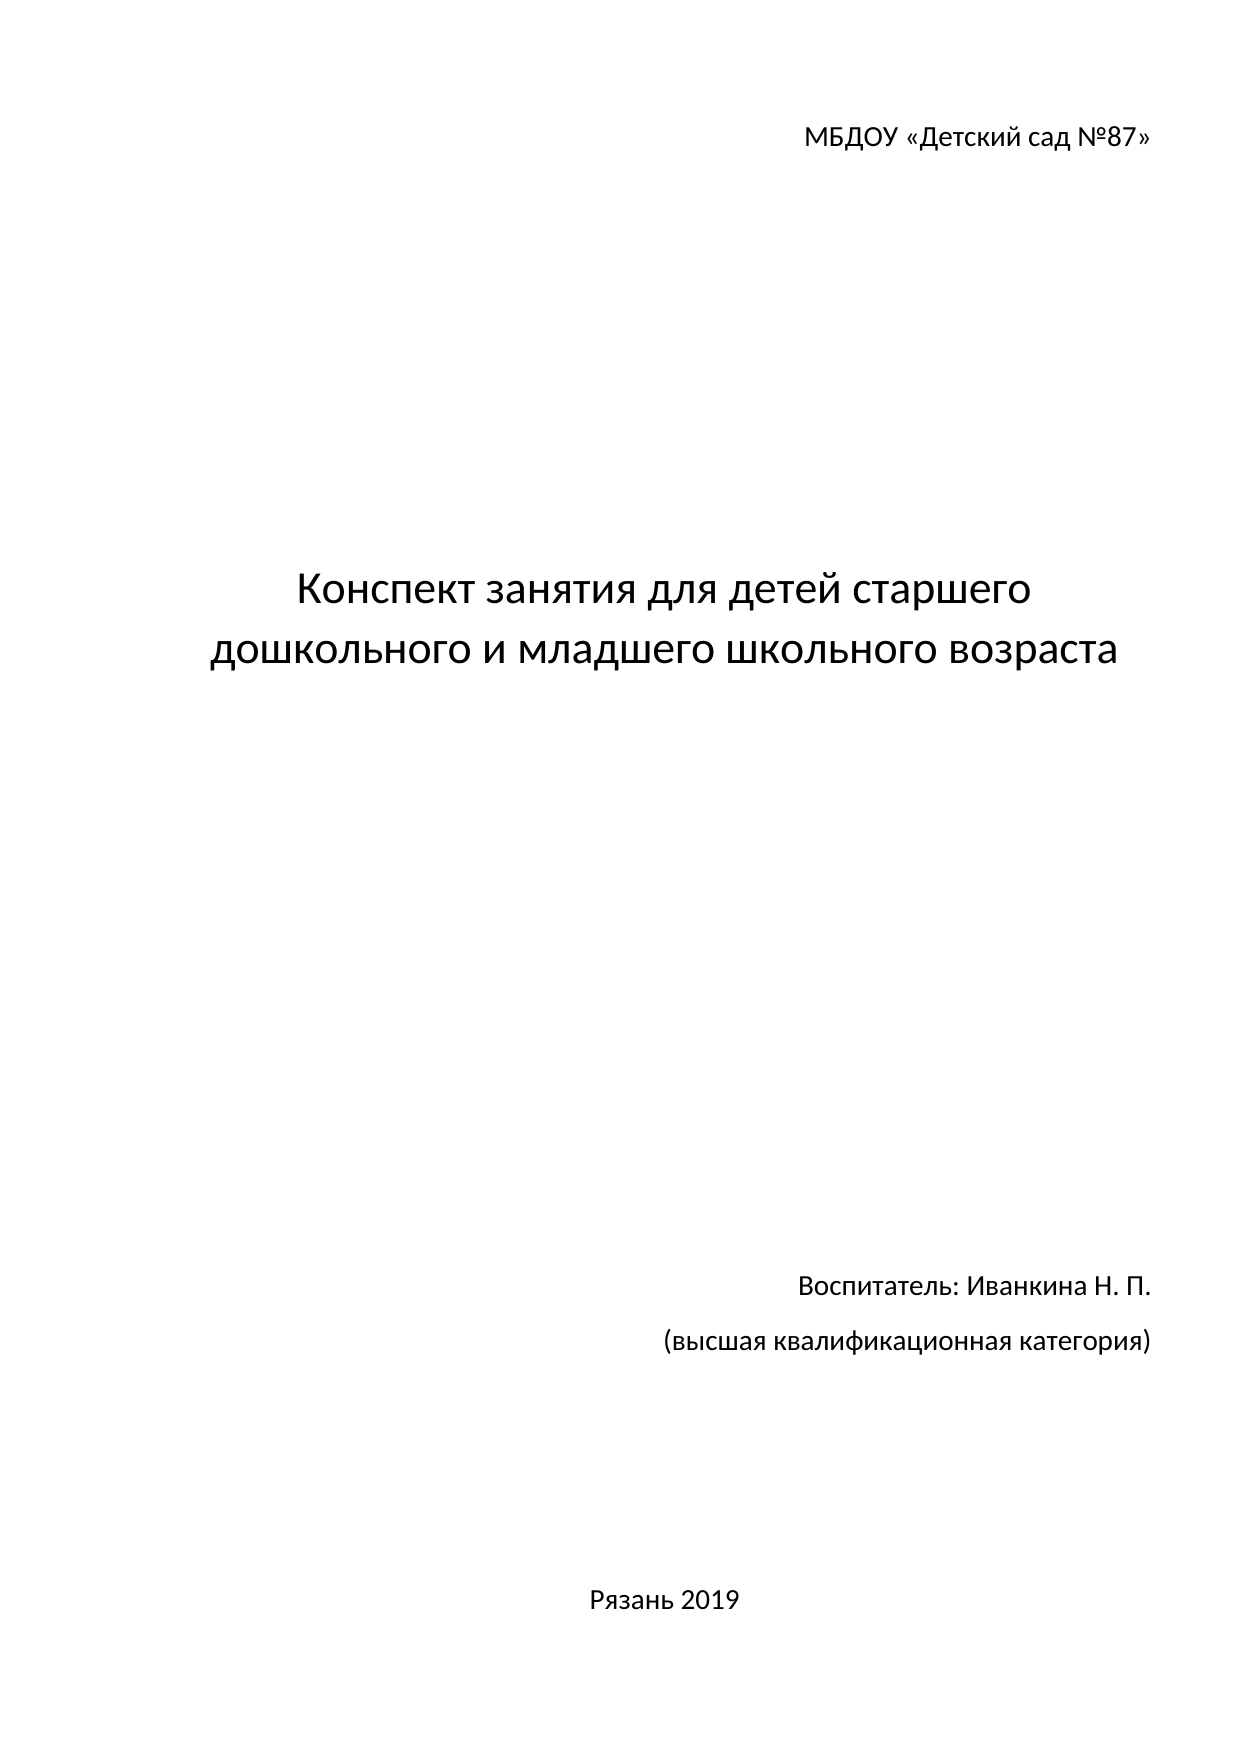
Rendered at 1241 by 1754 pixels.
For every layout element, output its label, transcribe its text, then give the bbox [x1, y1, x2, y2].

text Воспитатель: Иванкина Н. П. [177, 1267, 1152, 1303]
text (высшая квалификационная категория) [177, 1322, 1152, 1358]
text Конспект занятия для детей старшего дошкольного и младшего школьного возраста [177, 559, 1152, 675]
text Рязань 2019 [177, 1581, 1152, 1617]
text МБДОУ «Детский сад №87» [177, 118, 1152, 154]
